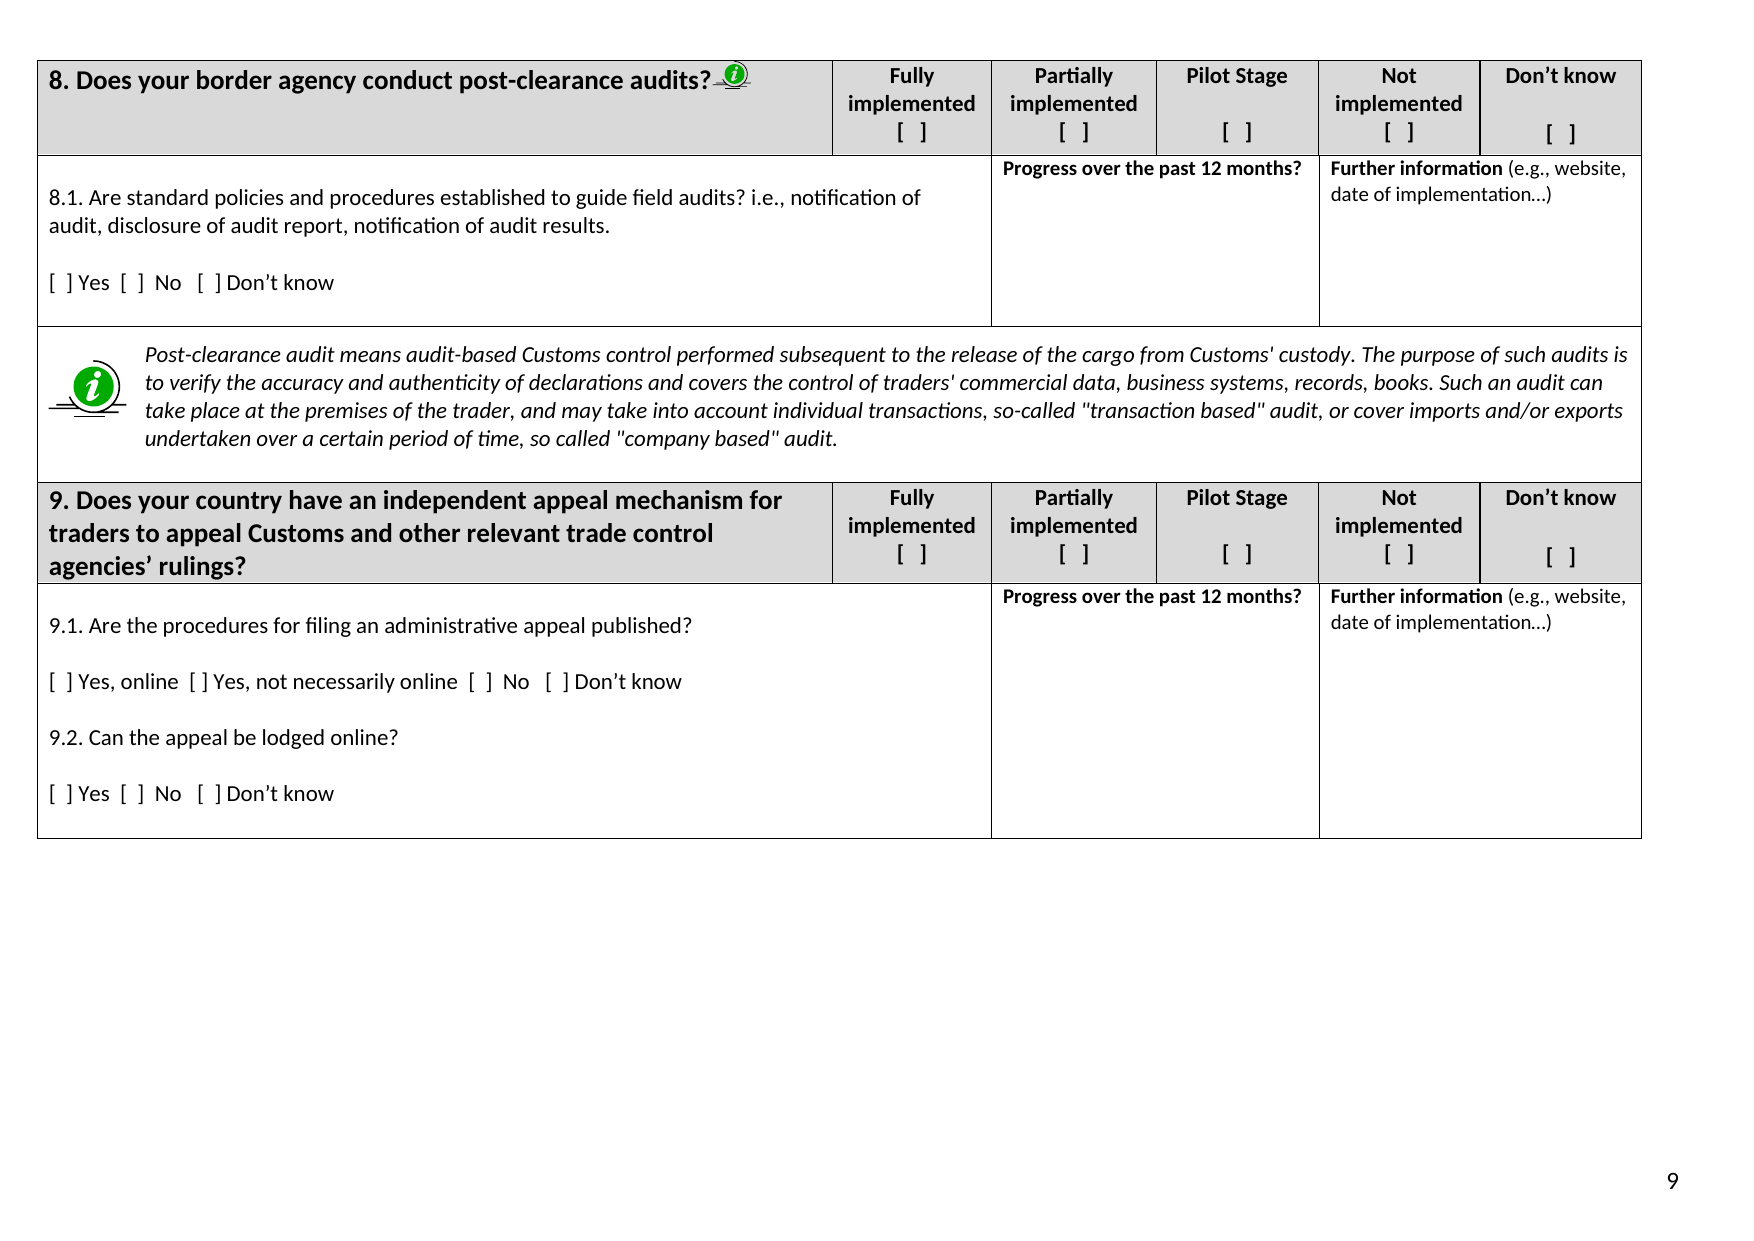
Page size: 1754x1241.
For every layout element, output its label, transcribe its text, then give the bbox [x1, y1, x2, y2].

table_cell [38, 327, 133, 482]
table_header Pilot Stage [ ] [1157, 61, 1318, 154]
table_cell Progress over the past 12 months? [992, 156, 1319, 326]
table_cell 8.1. Are standard policies and procedures established to guide field audits? i.e., notification of audit, disclosure of audit report, notification of audit results. [ ] Yes [ ] No [ ] Don’t know [38, 156, 991, 326]
table_cell Fully implemented [ ] [833, 483, 991, 582]
table_cell Not implemented [ ] [1319, 483, 1479, 582]
table_cell Further information (e.g., website, date of implementation…) [1320, 156, 1641, 326]
table_header Fully implemented [ ] [833, 61, 991, 154]
table_header Not implemented [ ] [1319, 61, 1479, 154]
table_cell Pilot Stage [ ] [1157, 483, 1318, 582]
table_header Partially implemented [ ] [992, 61, 1156, 154]
table_header 8. Does your border agency conduct post-clearance audits? [38, 61, 832, 154]
table_cell Further information (e.g., website, date of implementation…) [1320, 584, 1641, 838]
table_cell Don’t know [ ] [1481, 483, 1641, 582]
table_cell Post-clearance audit means audit-based Customs control performed subsequent to the release of the cargo from Customs' custody. The purpose of such audits is to verify the accuracy and authenticity of declarations and covers the control of traders' commercial data, business systems, records, books. Such an audit can take place at the premises of the trader, and may take into account individual transactions, so-called "transaction based" audit, or cover imports and/or exports undertaken over a certain period of time, so called "company based" audit. [133, 327, 1641, 482]
table_cell Partially implemented [ ] [992, 483, 1156, 582]
table_cell 9. Does your country have an independent appeal mechanism for traders to appeal Customs and other relevant trade control agencies’ rulings? [38, 483, 832, 582]
table_cell 9.1. Are the procedures for filing an administrative appeal published? [ ] Yes, online [ ] Yes, not necessarily online [ ] No [ ] Don’t know 9.2. Can the appeal be lodged online? [ ] Yes [ ] No [ ] Don’t know [38, 584, 991, 838]
table_cell Progress over the past 12 months? [992, 584, 1319, 838]
table_header Don’t know [ ] [1481, 61, 1641, 154]
